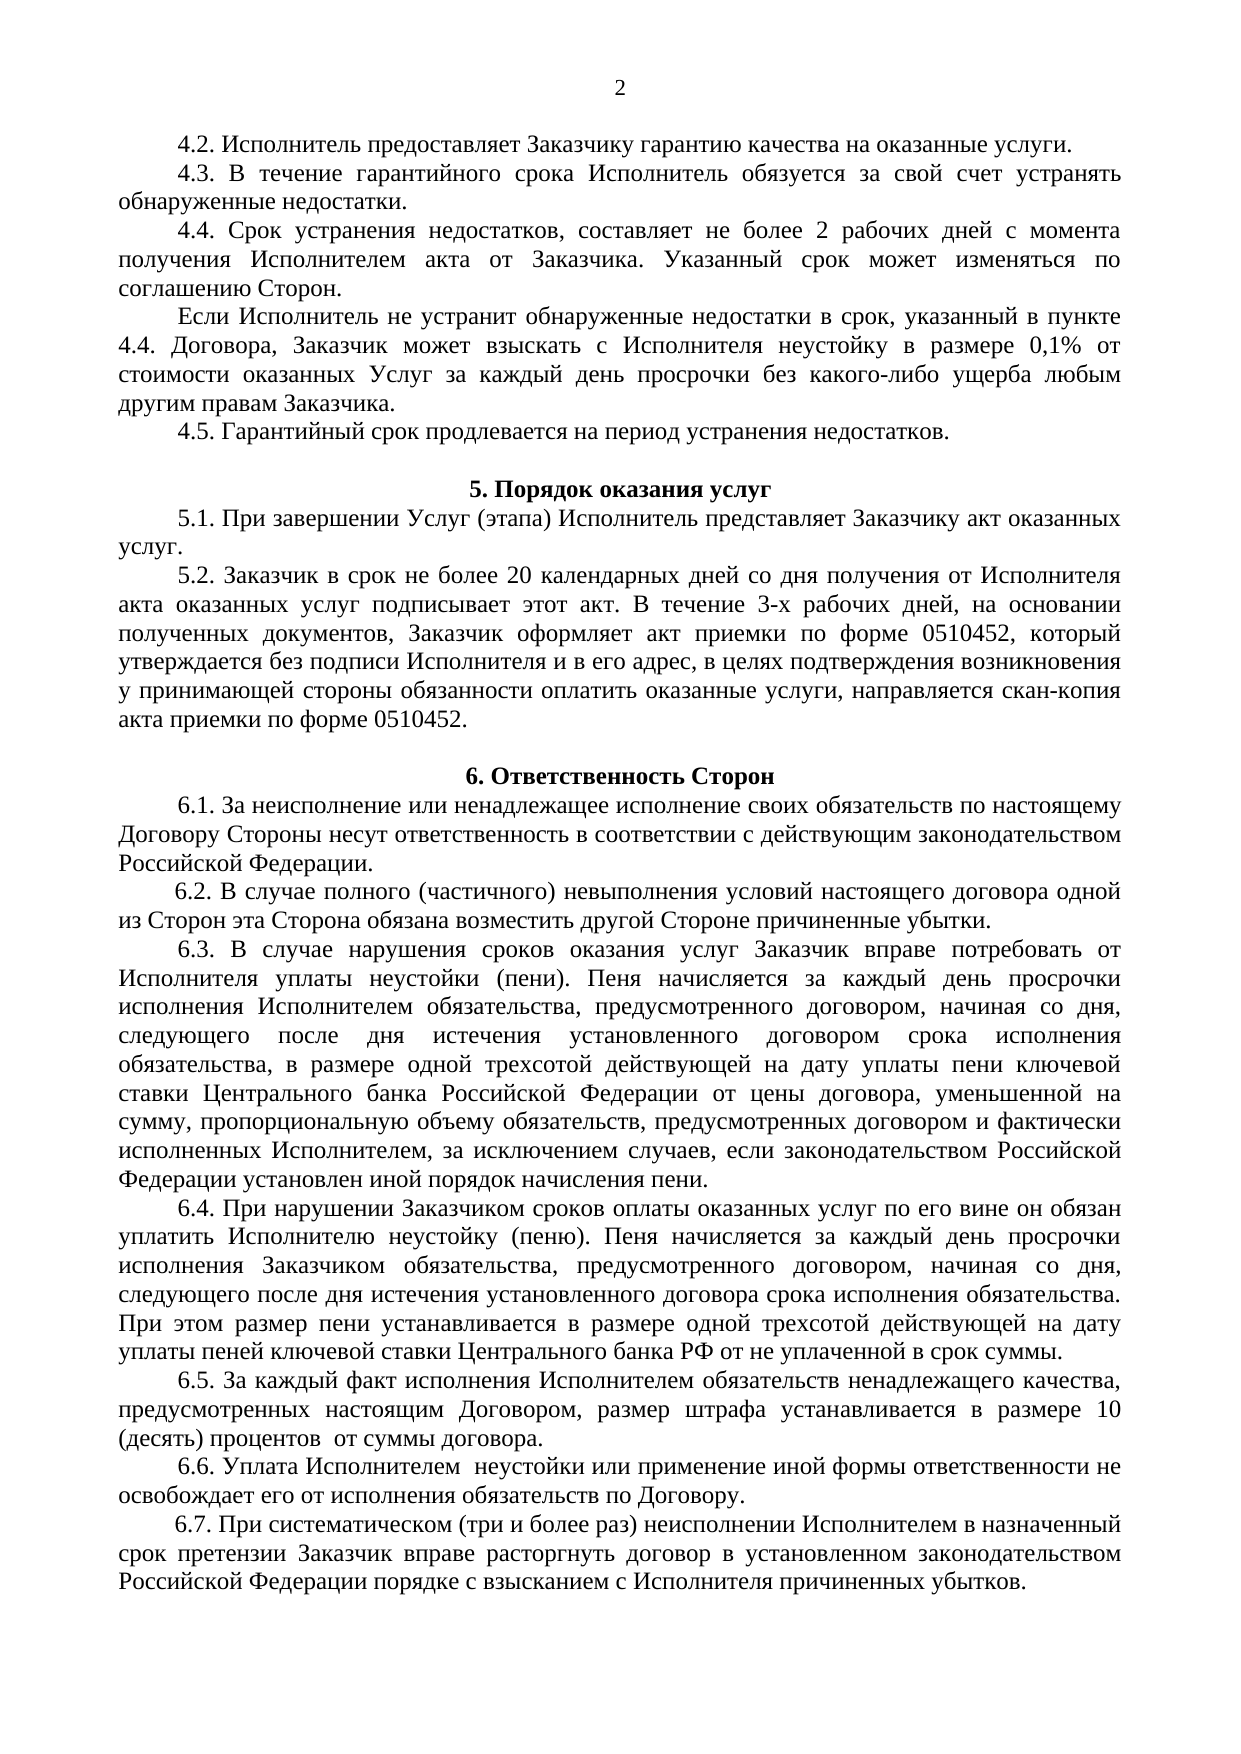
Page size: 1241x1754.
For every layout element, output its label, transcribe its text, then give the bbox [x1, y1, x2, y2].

text 4.2. Исполнитель предоставляет Заказчику гарантию качества на оказанные услуги. [118, 129, 1122, 158]
text 6.3. В случае нарушения сроков оказания услуг Заказчик вправе потребовать от Исполнителя уплаты неустойки (пени). Пеня начисляется за каждый день просрочки исполнения Исполнителем обязательства, предусмотренного договором, начиная со дня, следующего после дня истечения установленного договором срока исполнения обязательства, в размере одной трехсотой действующей на дату уплаты пени ключевой ставки Центрального банка Российской Федерации от цены договора, уменьшенной на сумму, пропорциональную объему обязательств, предусмотренных договором и фактически исполненных Исполнителем, за исключением случаев, если законодательством Российской Федерации установлен иной порядок начисления пени. [118, 934, 1122, 1193]
text 6.4. При нарушении Заказчиком сроков оплаты оказанных услуг по его вине он обязан уплатить Исполнителю неустойку (пеню). Пеня начисляется за каждый день просрочки исполнения Заказчиком обязательства, предусмотренного договором, начиная со дня, следующего после дня истечения установленного договора срока исполнения обязательства. При этом размер пени устанавливается в размере одной трехсотой действующей на дату уплаты пеней ключевой ставки Центрального банка РФ от не уплаченной в срок суммы. [118, 1193, 1122, 1365]
text 6.1. За неисполнение или ненадлежащее исполнение своих обязательств по настоящему Договору Стороны несут ответственность в соответствии с действующим законодательством Российской Федерации. [118, 790, 1122, 876]
text 6. Ответственность Сторон [118, 761, 1122, 790]
text 6.2. В случае полного (частичного) невыполнения условий настоящего договора одной из Сторон эта Сторона обязана возместить другой Стороне причиненные убытки. [118, 876, 1122, 934]
text 5. Порядок оказания услуг [118, 474, 1122, 503]
text 5.2. Заказчик в срок не более 20 календарных дней со дня получения от Исполнителя акта оказанных услуг подписывает этот акт. В течение 3-х рабочих дней, на основании полученных документов, Заказчик оформляет акт приемки по форме 0510452, который утверждается без подписи Исполнителя и в его адрес, в целях подтверждения возникновения у принимающей стороны обязанности оплатить оказанные услуги, направляется скан-копия акта приемки по форме 0510452. [118, 560, 1122, 733]
text 6.6. Уплата Исполнителем неустойки или применение иной формы ответственности не освобождает его от исполнения обязательств по Договору. [118, 1451, 1122, 1509]
text 4.4. Срок устранения недостатков, составляет не более 2 рабочих дней с момента получения Исполнителем акта от Заказчика. Указанный срок может изменяться по соглашению Сторон. [118, 215, 1122, 301]
text 4.3. В течение гарантийного срока Исполнитель обязуется за свой счет устранять обнаруженные недостатки. [118, 158, 1122, 215]
text 5.1. При завершении Услуг (этапа) Исполнитель представляет Заказчику акт оказанных услуг. [118, 503, 1122, 560]
text 6.5. За каждый факт исполнения Исполнителем обязательств ненадлежащего качества, предусмотренных настоящим Договором, размер штрафа устанавливается в размере 10 (десять) процентов от суммы договора. [118, 1365, 1122, 1451]
text 6.7. При систематическом (три и более раз) неисполнении Исполнителем в назначенный срок претензии Заказчик вправе расторгнуть договор в установленном законодательством Российской Федерации порядке с взысканием с Исполнителя причиненных убытков. [118, 1509, 1122, 1595]
text Если Исполнитель не устранит обнаруженные недостатки в срок, указанный в пункте 4.4. Договора, Заказчик может взыскать с Исполнителя неустойку в размере 0,1% от стоимости оказанных Услуг за каждый день просрочки без какого-либо ущерба любым другим правам Заказчика. [118, 301, 1122, 416]
text 4.5. Гарантийный срок продлевается на период устранения недостатков. [118, 416, 1122, 445]
